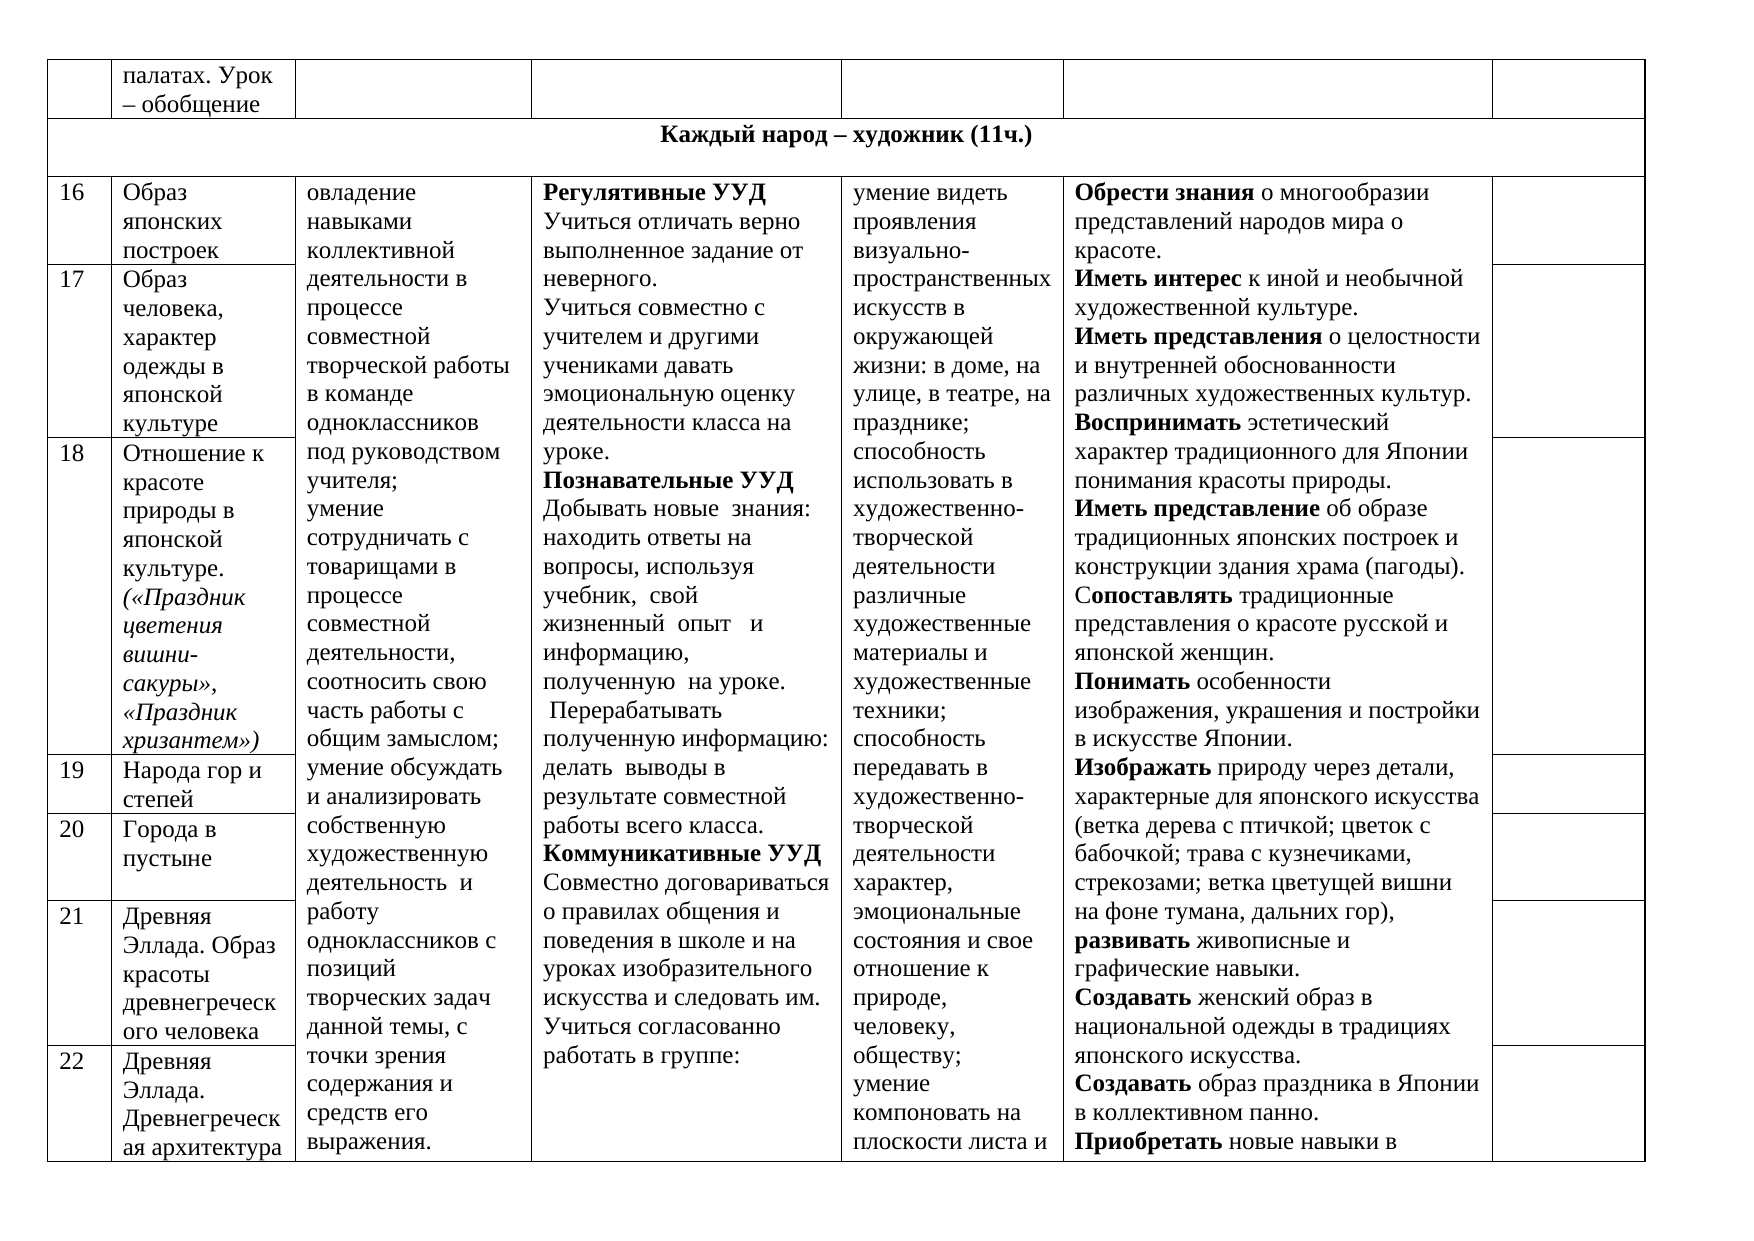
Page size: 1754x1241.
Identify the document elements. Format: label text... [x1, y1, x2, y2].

table_cell 18 [48, 438, 111, 754]
table_cell 20 [48, 814, 111, 900]
table_cell 15 [48, 60, 111, 118]
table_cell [112, 60, 295, 118]
table_cell Образ человека, характер одежды в японской культуре [112, 265, 295, 437]
table_cell [1493, 901, 1644, 1045]
table_cell Обрести знания о многообразии представлений народов мира о красоте. Иметь интерес к иной и необычной художественной культуре. Иметь представления о целостности и внутренней обоснованности различных художественных культур. Воспринимать эстетический характер традиционного для Японии понимания красоты природы. Иметь представление об образе традиционных японских построек и конструкции здания храма (пагоды). Сопоставлять традиционные представления о красоте русской и японской женщин. Понимать особенности изображения, украшения и постройки в искусстве Японии. Изображать природу через детали, характерные для японского искусства (ветка дерева с птичкой; цветок с бабочкой; трава с кузнечиками, стрекозами; ветка цветущей вишни на фоне тумана, дальних гор), развивать живописные и графические навыки. Создавать женский образ в национальной одежды в традициях японского искусства. Создавать образ праздника в Японии в коллективном панно. Приобретать новые навыки в изображении природы и человека, новые конструктивные навыки, новые композиционные навыки. Приобретать новые умения в работе с выразительными средствами художественных материалов. Осваивать новые эстетические представления о поэтической красоте мира. Понимать и объяснять разнообразие и красоту природы различных регионов нашей страны, способность человека, живя в самых различных природных условиях создавать свою самобытную художественную культуру Изображать сцены жизни людей в степи и в горах, передавать красоту пустых пространств и величия горного пейзажа Овладевать живописными навыками в процессе создания самостоятельной практической работы. Характеризовать особенности художественной культуры Средней Азии. Объяснять связь художественных построек с особенностями природы и природных материалов Создавать образ древнего среднеазиатского города Овладевать навыками конструирования из бумаги и орнаментальной графики. Эстетически воспринимать произведения искусства Древней Греции, выражать свое отношение к ним Уметь отличать древнегреческие скульптурные и архитектурные произведения Уметь характеризовать отличительные черты конструктивные элементы древнегреческого храма, изменение образа при изменении пропорций постройки. Моделировать из бумаги конструкцию греческих храмов. Изображать олимпийских спортсменов (фигуры в движении) и участников праздничного шествия (фигуры в традиционных одеждах0 Создавать коллективное панно на тему древнегреческих праздников Видеть и объяснять единство форм костюма и архитектуры, общее в их конструкции и украшении Создавать коллективное панно Использовать и развивать навыки конструирования из бумаги (фасад храма) Развивать навыки изображения человека в условиях новой образной системы. Осознавать цельность каждой культуры, естественную взаимосвязь ее проявлений. Рассуждать о богатстве и многообразии художественных культур народом мира. Соотносить особенности традиционной культуры народов мира в высказываниях, эмоциональных оценках, собственной художественно-творческой деятельности. Осознавать как прекрасное то, что человечество столь богато разными художественными культурами [1064, 177, 1492, 1161]
table_cell овладение навыками коллективной деятельности в процессе совместной творческой работы в команде одноклассников под руководством учителя; умение сотрудничать с товарищами в процессе совместной деятельности, соотносить свою часть работы с общим замыслом; умение обсуждать и анализировать собственную художественную деятельность и работу одноклассников с позиций творческих задач данной темы, с точки зрения содержания и средств его выражения. [296, 177, 531, 1161]
table_cell [1493, 438, 1644, 754]
table_cell Древняя Эллада. Древнегреческая архитектура [112, 1046, 295, 1161]
table_cell 21 [48, 901, 111, 1045]
table_cell умение видеть проявления визуально-пространственных искусств в окружающей жизни: в доме, на улице, в театре, на празднике; способность использовать в художественно-творческой деятельности различные художественные материалы и художественные техники; способность передавать в художественно-творческой деятельности характер, эмоциональные состояния и свое отношение к природе, человеку, обществу; умение компоновать на плоскости листа и в объеме задуманный художественный образ; [842, 177, 1063, 1161]
table_cell [1493, 814, 1644, 900]
table_cell 22 [48, 1046, 111, 1161]
table_cell Каждый народ – художник (11ч.) [48, 119, 1644, 176]
table_cell Народа гор и степей [112, 755, 295, 813]
table_cell [1493, 755, 1644, 813]
table_cell Отношение к красоте природы в японской культуре. («Праздник цветения вишни-сакуры», «Праздник хризантем») [112, 438, 295, 754]
table_cell 19 [48, 755, 111, 813]
table_cell [1493, 265, 1644, 437]
table_cell [1493, 60, 1644, 118]
table_cell [1493, 1046, 1644, 1161]
table_cell Регулятивные УУД Учиться отличать верно выполненное задание от неверного. Учиться совместно с учителем и другими учениками давать эмоциональную оценку деятельности класса на уроке. Познавательные УУД Добывать новые знания: находить ответы на вопросы, используя учебник, свой жизненный опыт и информацию, полученную на уроке. Перерабатывать полученную информацию: делать выводы в результате совместной работы всего класса. Коммуникативные УУД Совместно договариваться о правилах общения и поведения в школе и на уроках изобразительного искусства и следовать им. Учиться согласованно работать в группе: [532, 177, 841, 1161]
table_cell 17 [48, 265, 111, 437]
table_cell 16 [48, 177, 111, 263]
table_cell Древняя Эллада. Образ красоты древнегреческого человека [112, 901, 295, 1045]
table_cell [1493, 177, 1644, 263]
table_cell Города в пустыне [112, 814, 295, 900]
table_cell Образ японских построек [112, 177, 295, 263]
